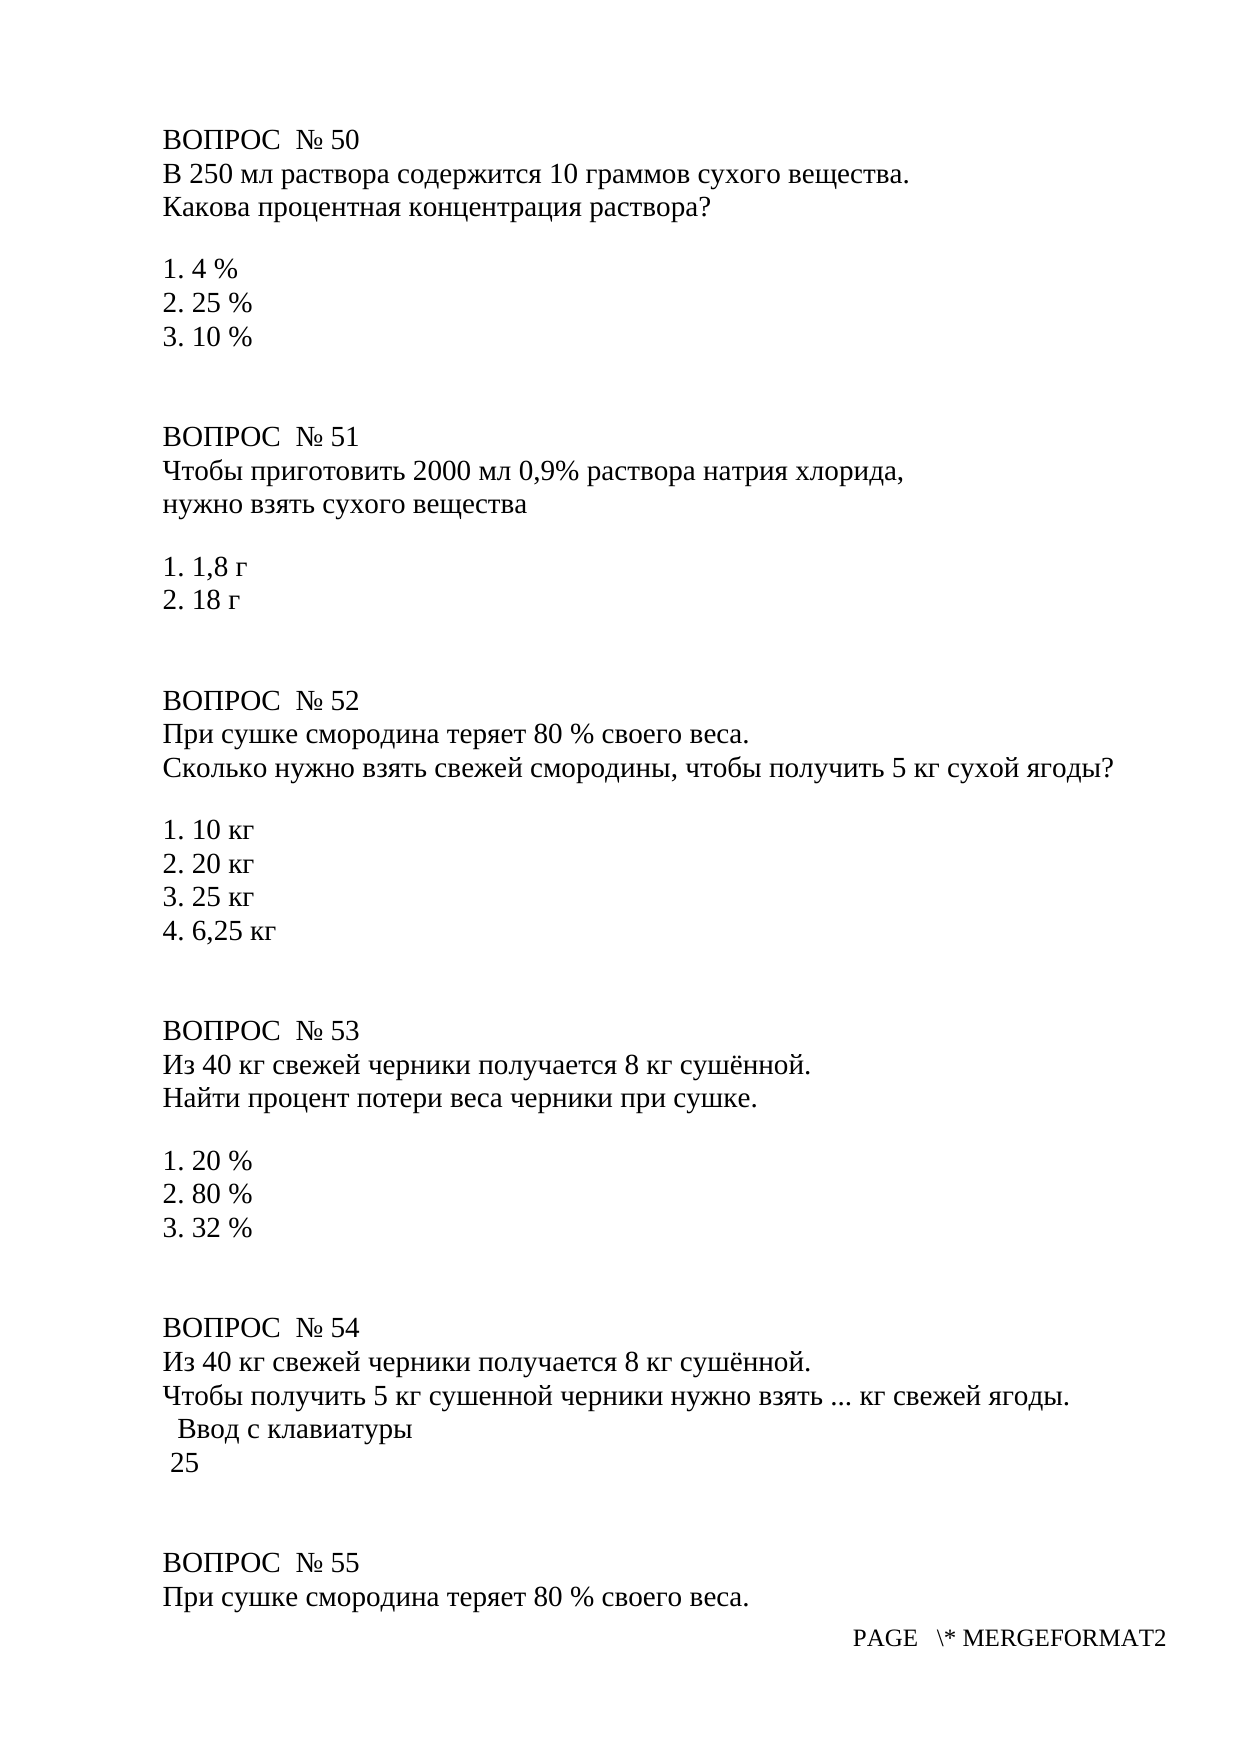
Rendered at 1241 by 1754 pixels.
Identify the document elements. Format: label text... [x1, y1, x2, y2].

text 3. 10 % [162, 319, 1167, 352]
text 1. 20 % [162, 1143, 1167, 1176]
text 2. 20 кг [162, 846, 1167, 879]
text В 250 мл раствора содержится 10 граммов сухого вещества. [162, 156, 1167, 189]
text 4. 6,25 кг [162, 913, 1167, 946]
text Какова процентная концентрация раствора? [162, 189, 1167, 223]
text ВОПРОС № 55 [162, 1545, 1167, 1579]
text 2. 18 г [162, 582, 1167, 616]
text Из 40 кг свежей черники получается 8 кг сушённой. [162, 1344, 1167, 1378]
text ВОПРОС № 54 [162, 1311, 1167, 1344]
text Чтобы получить 5 кг сушенной черники нужно взять ... кг свежей ягоды. [162, 1378, 1167, 1411]
text 2. 80 % [162, 1176, 1167, 1210]
text Из 40 кг свежей черники получается 8 кг сушённой. [162, 1047, 1167, 1081]
text 3. 32 % [162, 1210, 1167, 1243]
text 3. 25 кг [162, 879, 1167, 913]
text Сколько нужно взять свежей смородины, чтобы получить 5 кг сухой ягоды? [162, 750, 1167, 783]
text нужно взять сухого вещества [162, 486, 1167, 520]
text 1. 1,8 г [162, 549, 1167, 582]
text Чтобы приготовить 2000 мл 0,9% раствора натрия хлорида, [162, 453, 1167, 486]
text ВОПРОС № 50 [162, 122, 1167, 156]
text 1. 4 % [162, 252, 1167, 285]
text 25 [162, 1445, 1167, 1478]
text ВОПРОС № 51 [162, 419, 1167, 453]
text 1. 10 кг [162, 812, 1167, 846]
text ВОПРОС № 52 [162, 683, 1167, 716]
text Найти процент потери веса черники при сушке. [162, 1081, 1167, 1114]
text ВОПРОС № 53 [162, 1013, 1167, 1047]
text 2. 25 % [162, 285, 1167, 319]
text Ввод с клавиатуры [162, 1411, 1167, 1445]
text При сушке смородина теряет 80 % своего веса. [162, 1579, 1167, 1612]
text При сушке смородина теряет 80 % своего веса. [162, 716, 1167, 750]
